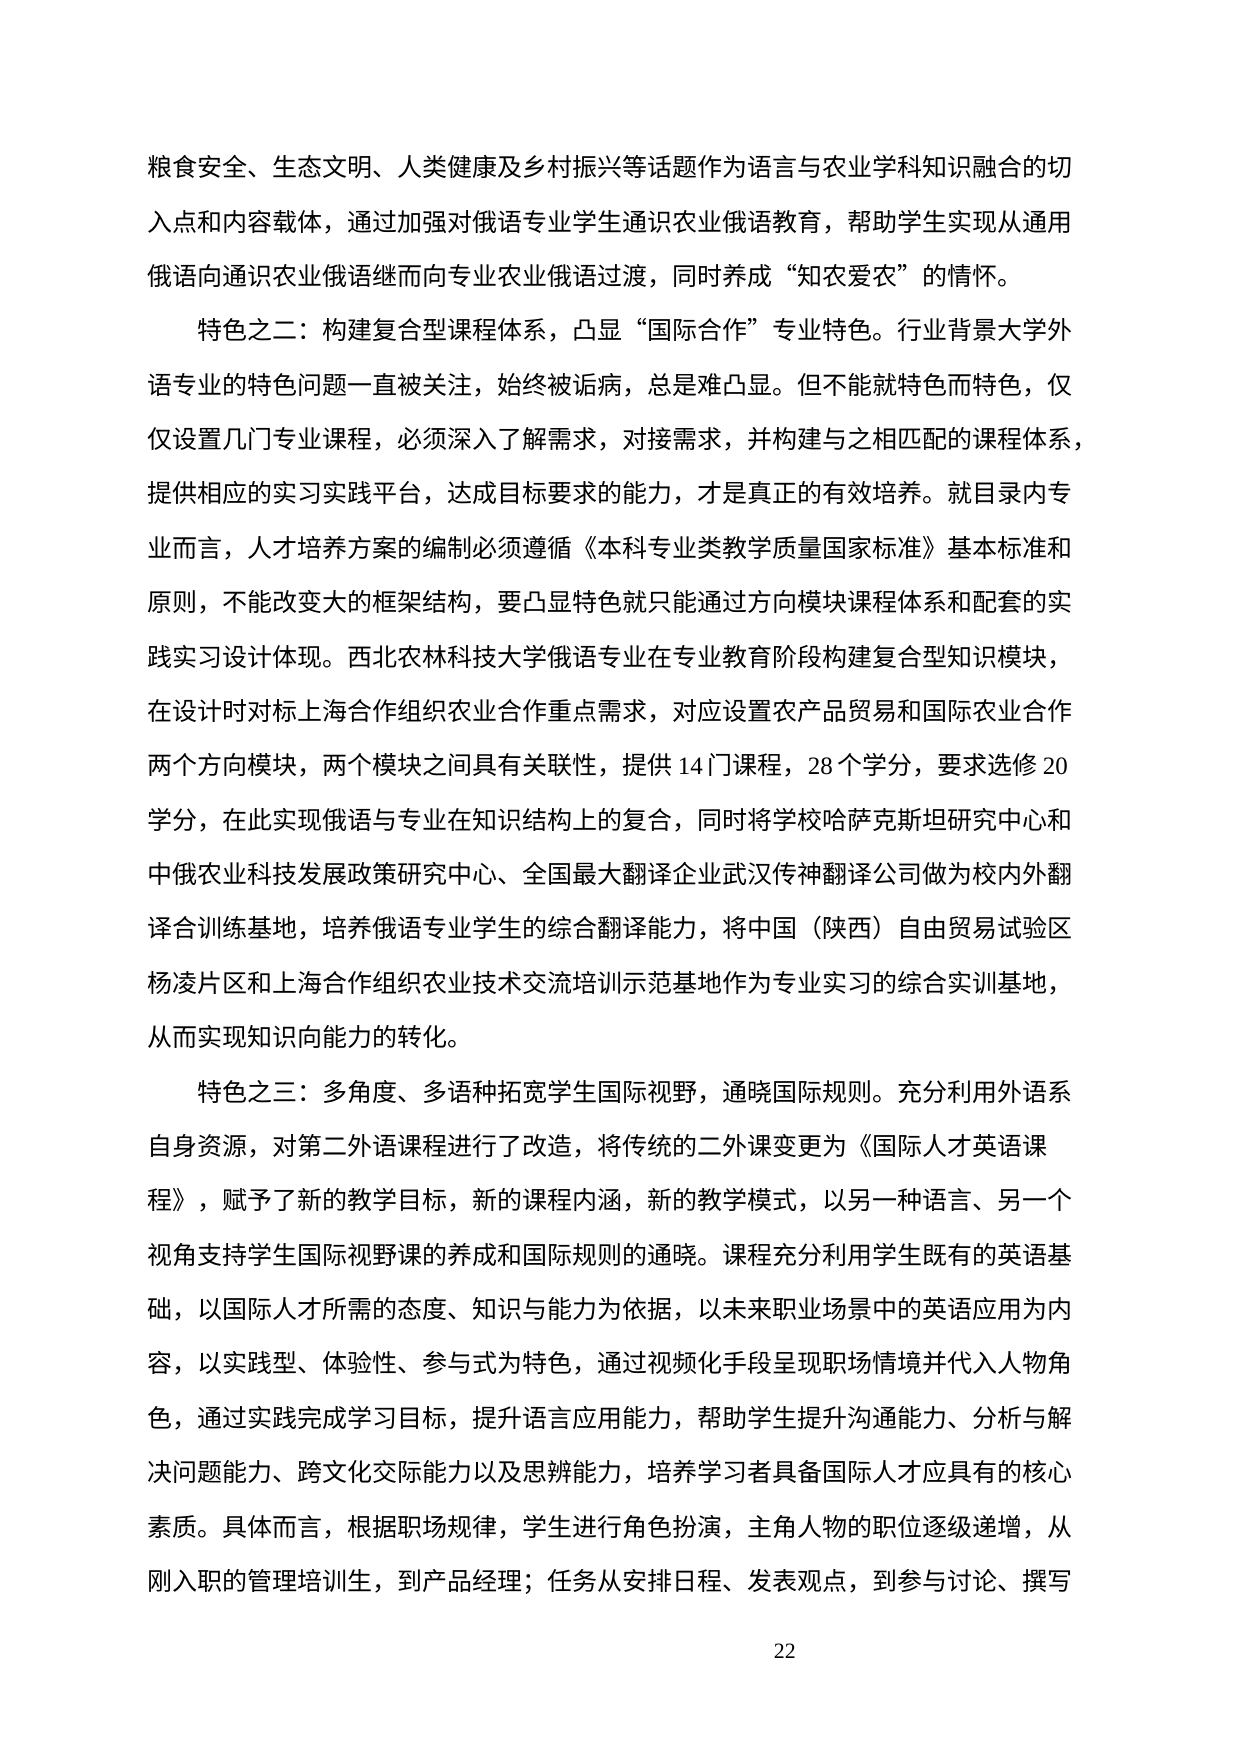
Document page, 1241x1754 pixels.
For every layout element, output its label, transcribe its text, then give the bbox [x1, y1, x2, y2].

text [148, 1072, 1092, 1598]
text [148, 148, 1092, 293]
text 特色之二：构建复合型课程体系，凸显“国际合作”专业特色。行业背景大学外语专业的特色问题一直被关注，始终被诟病，总是难凸显。但不能就特色而特色，仅仅设置几门专业课程，必须深入了解需求，对接需求，并构建与之相匹配的课程体系，提供相应的实习实践平台，达成目标要求的能力，才是真正的有效培养。就目录内专业而言，人才培养方案的编制必须遵循《本科专业类教学质量国家标准》基本标准和原则，不能改变大的框架结构，要凸显特色就只能通过方向模块课程体系和配套的实践实习设计体现。西北农林科技大学俄语专业在专业教育阶段构建复合型知识模块，在设计时对标上海合作组织农业合作重点需求，对应设置农产品贸易和国际农业合作两个方向模块，两个模块之间具有关联性，提供14门课程，28个学分，要求选修20学分，在此实现俄语与专业在知识结构上的复合，同时将学校哈萨克斯坦研究中心和中俄农业科技发展政策研究中心、全国最大翻译企业武汉传神翻译公司做为校内外翻译合训练基地，培养俄语专业学生的综合翻译能力，将中国（陕西）自由贸易试验区杨凌片区和上海合作组织农业技术交流培训示范基地作为专业实习的综合实训基地，从而实现知识向能力的转化。 [148, 311, 1092, 1054]
